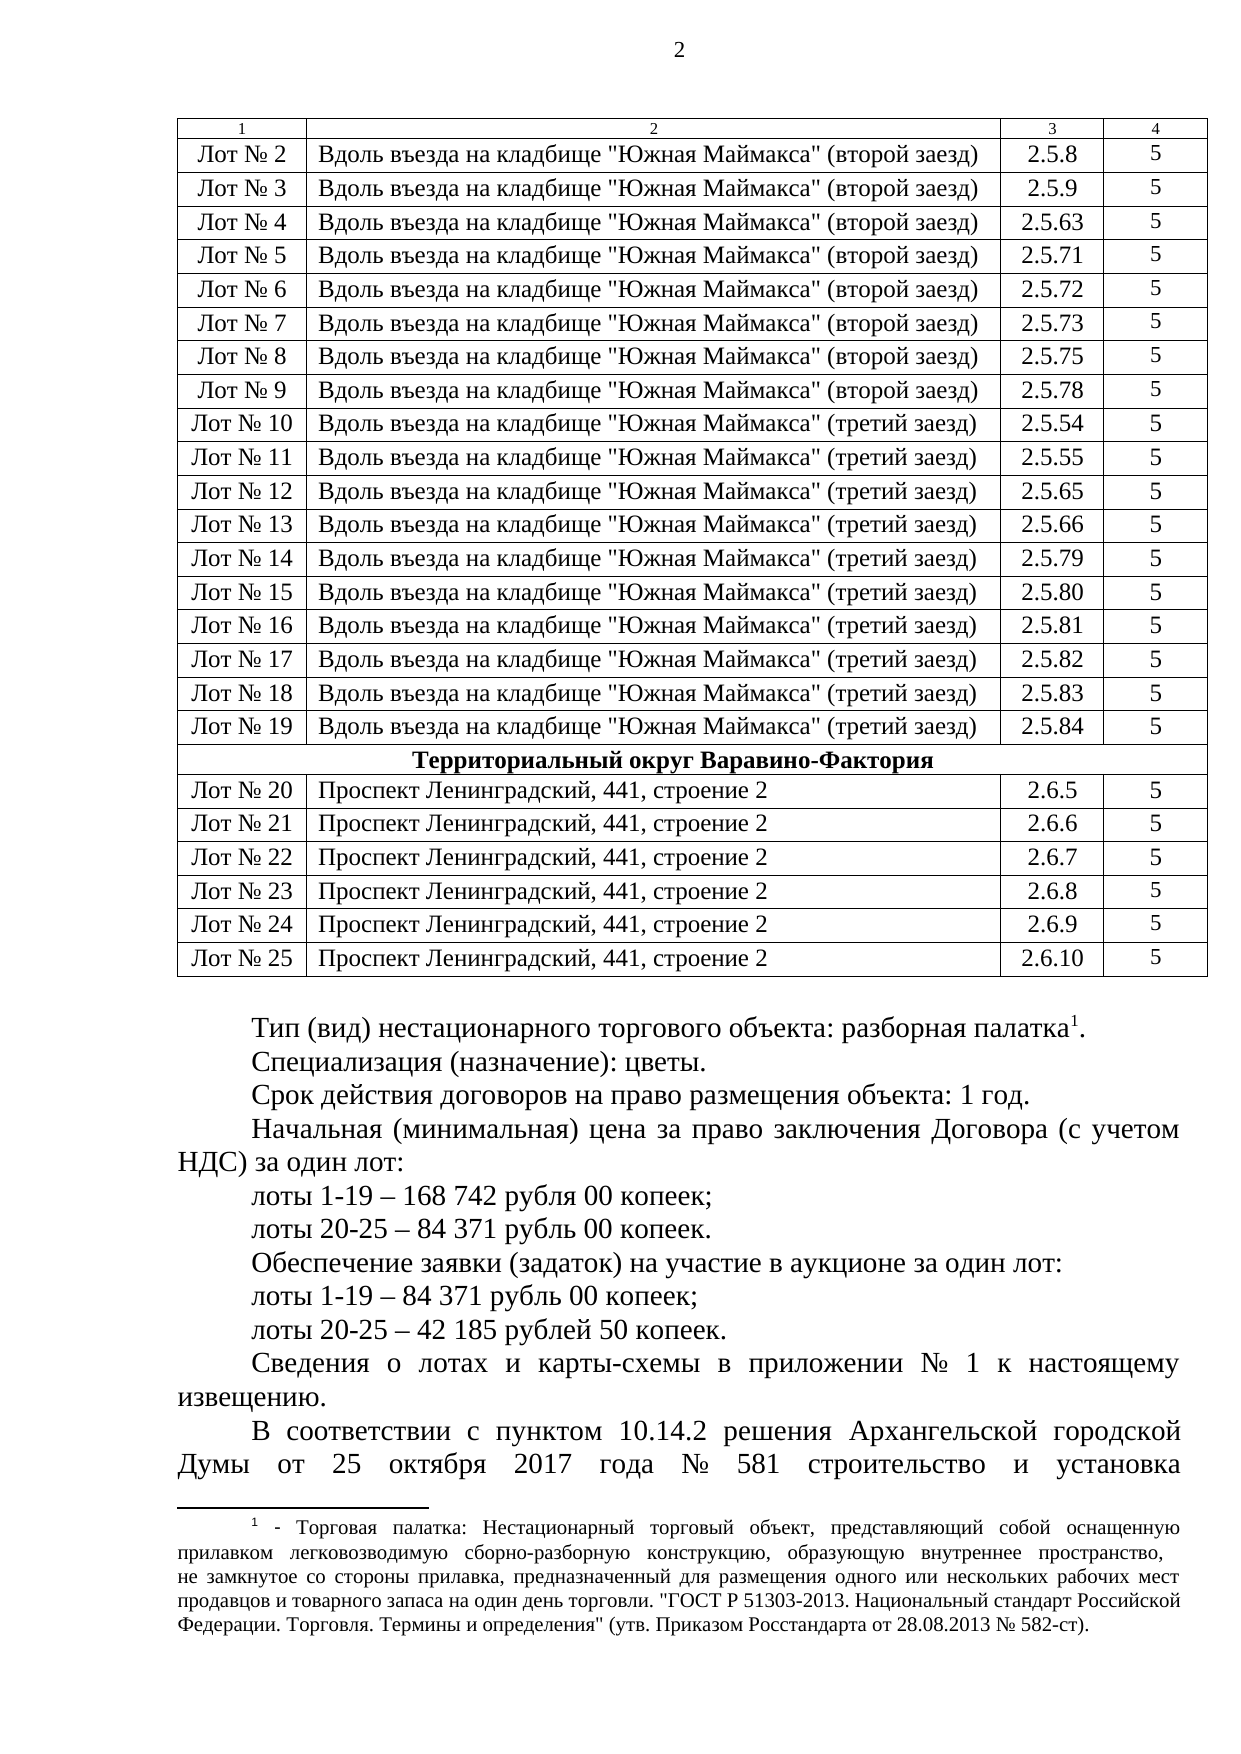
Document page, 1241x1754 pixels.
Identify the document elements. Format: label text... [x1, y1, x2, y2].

table_cell 2.5.83 [1001, 678, 1103, 710]
table_cell Лот № 4 [178, 207, 306, 239]
table_cell 5 [1104, 543, 1207, 576]
table_cell Проспект Ленинградский, 441, строение 2 [307, 876, 1000, 908]
table_cell 5 [1104, 274, 1207, 307]
text лоты 1-19 – 168 742 рубля 00 копеек; [177, 1178, 1181, 1211]
table_cell Проспект Ленинградский, 441, строение 2 [307, 842, 1000, 875]
table_cell 2.5.79 [1001, 543, 1103, 576]
table_cell Лот № 11 [178, 442, 306, 475]
text Обеспечение заявки (задаток) на участие в аукционе за один лот: [177, 1245, 1181, 1278]
table_cell 5 [1104, 842, 1207, 875]
table_cell 5 [1104, 139, 1207, 172]
table_cell Лот № 10 [178, 409, 306, 441]
text Срок действия договоров на право размещения объекта: 1 год. [177, 1077, 1181, 1111]
table_cell Лот № 12 [178, 476, 306, 508]
text лоты 1-19 – 84 371 рубль 00 копеек; [177, 1278, 1181, 1312]
table_cell 2.6.7 [1001, 842, 1103, 875]
table_cell 5 [1104, 909, 1207, 942]
table_cell Лот № 19 [178, 711, 306, 744]
table_cell 5 [1104, 409, 1207, 441]
table_cell Лот № 23 [178, 876, 306, 908]
table_cell 5 [1104, 442, 1207, 475]
table_cell 5 [1104, 809, 1207, 841]
table_cell Вдоль въезда на кладбище "Южная Маймакса" (третий заезд) [307, 711, 1000, 744]
table_cell Вдоль въезда на кладбище "Южная Маймакса" (третий заезд) [307, 409, 1000, 441]
table_cell 2.6.9 [1001, 909, 1103, 942]
table_cell Лот № 18 [178, 678, 306, 710]
table_cell Вдоль въезда на кладбище "Южная Маймакса" (второй заезд) [307, 375, 1000, 407]
table_cell 1 [178, 119, 306, 138]
table_cell 2.5.81 [1001, 610, 1103, 643]
table_cell 5 [1104, 644, 1207, 677]
table_cell Проспект Ленинградский, 441, строение 2 [307, 809, 1000, 841]
text лоты 20-25 – 42 185 рублей 50 копеек. [177, 1312, 1181, 1346]
table_cell Вдоль въезда на кладбище "Южная Маймакса" (третий заезд) [307, 678, 1000, 710]
table_cell 5 [1104, 577, 1207, 609]
table_cell Территориальный округ Варавино-Фактория [178, 745, 1207, 774]
table_cell 2.5.65 [1001, 476, 1103, 508]
table_cell 2.6.6 [1001, 809, 1103, 841]
table_cell Вдоль въезда на кладбище "Южная Маймакса" (третий заезд) [307, 476, 1000, 508]
table_cell 5 [1104, 610, 1207, 643]
table_cell Лот № 25 [178, 943, 306, 976]
text Специализация (назначение): цветы. [177, 1044, 1181, 1077]
table_cell Вдоль въезда на кладбище "Южная Маймакса" (третий заезд) [307, 644, 1000, 677]
table_cell Лот № 7 [178, 308, 306, 340]
table_cell Лот № 15 [178, 577, 306, 609]
table_cell 2.5.80 [1001, 577, 1103, 609]
table_cell 2.6.8 [1001, 876, 1103, 908]
table_cell Вдоль въезда на кладбище "Южная Маймакса" (второй заезд) [307, 308, 1000, 340]
table_cell 5 [1104, 943, 1207, 976]
table_cell Лот № 6 [178, 274, 306, 307]
table_cell Лот № 20 [178, 775, 306, 807]
table_cell Вдоль въезда на кладбище "Южная Маймакса" (второй заезд) [307, 341, 1000, 374]
table_cell Лот № 9 [178, 375, 306, 407]
table_cell 2.6.10 [1001, 943, 1103, 976]
table_cell 3 [1001, 119, 1103, 138]
text Начальная (минимальная) цена за право заключения Договора (с учетом НДС) за один лот: [177, 1111, 1181, 1178]
text Тип (вид) нестационарного торгового объекта: разборная палатка. [177, 1010, 1181, 1044]
table_cell 2.5.82 [1001, 644, 1103, 677]
table_cell Лот № 16 [178, 610, 306, 643]
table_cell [307, 207, 1000, 239]
table_cell 5 [1104, 876, 1207, 908]
table_cell Лот № 21 [178, 809, 306, 841]
table_cell 2.5.75 [1001, 341, 1103, 374]
table_cell 2.5.9 [1001, 173, 1103, 206]
table_cell 2.5.66 [1001, 510, 1103, 542]
table_cell Лот № 5 [178, 240, 306, 273]
table_cell 2.5.8 [1001, 139, 1103, 172]
table_cell Вдоль въезда на кладбище "Южная Маймакса" (второй заезд) [307, 274, 1000, 307]
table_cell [307, 173, 1000, 206]
table_cell 2.6.5 [1001, 775, 1103, 807]
table_cell Лот № 14 [178, 543, 306, 576]
table_cell Вдоль въезда на кладбище "Южная Маймакса" (третий заезд) [307, 610, 1000, 643]
table_cell Лот № 22 [178, 842, 306, 875]
table_cell 5 [1104, 510, 1207, 542]
table_cell 5 [1104, 375, 1207, 407]
table_cell Лот № 17 [178, 644, 306, 677]
table_cell Вдоль въезда на кладбище "Южная Маймакса" (третий заезд) [307, 543, 1000, 576]
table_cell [307, 139, 1000, 172]
table_cell 2.5.71 [1001, 240, 1103, 273]
table_cell 2.5.73 [1001, 308, 1103, 340]
text лоты 20-25 – 84 371 рубль 00 копеек. [177, 1211, 1181, 1245]
table_cell 2.5.72 [1001, 274, 1103, 307]
table_cell 2 [307, 119, 1000, 138]
table_cell 5 [1104, 341, 1207, 374]
table_cell 2.5.84 [1001, 711, 1103, 744]
table_cell Лот № 8 [178, 341, 306, 374]
table_cell 5 [1104, 476, 1207, 508]
table_cell 5 [1104, 775, 1207, 807]
table_cell 5 [1104, 678, 1207, 710]
table_cell Проспект Ленинградский, 441, строение 2 [307, 943, 1000, 976]
table_cell 2.5.78 [1001, 375, 1103, 407]
table_cell 5 [1104, 308, 1207, 340]
table_cell Проспект Ленинградский, 441, строение 2 [307, 775, 1000, 807]
table_cell Лот № 3 [178, 173, 306, 206]
table_cell Лот № 2 [178, 139, 306, 172]
table_cell 5 [1104, 711, 1207, 744]
table_cell 2.5.55 [1001, 442, 1103, 475]
table_cell 5 [1104, 173, 1207, 206]
table_cell 2.5.54 [1001, 409, 1103, 441]
text Сведения о лотах и карты-схемы в приложении № 1 к настоящему извещению. [177, 1346, 1181, 1413]
table_cell Лот № 13 [178, 510, 306, 542]
table_cell 5 [1104, 240, 1207, 273]
table_cell Вдоль въезда на кладбище "Южная Маймакса" (второй заезд) [307, 240, 1000, 273]
table_cell Вдоль въезда на кладбище "Южная Маймакса" (третий заезд) [307, 442, 1000, 475]
table_cell 4 [1104, 119, 1207, 138]
table_cell Проспект Ленинградский, 441, строение 2 [307, 909, 1000, 942]
table_cell Лот № 24 [178, 909, 306, 942]
table_cell 2.5.63 [1001, 207, 1103, 239]
table_cell Вдоль въезда на кладбище "Южная Маймакса" (третий заезд) [307, 510, 1000, 542]
table_cell Вдоль въезда на кладбище "Южная Маймакса" (третий заезд) [307, 577, 1000, 609]
table_cell 5 [1104, 207, 1207, 239]
